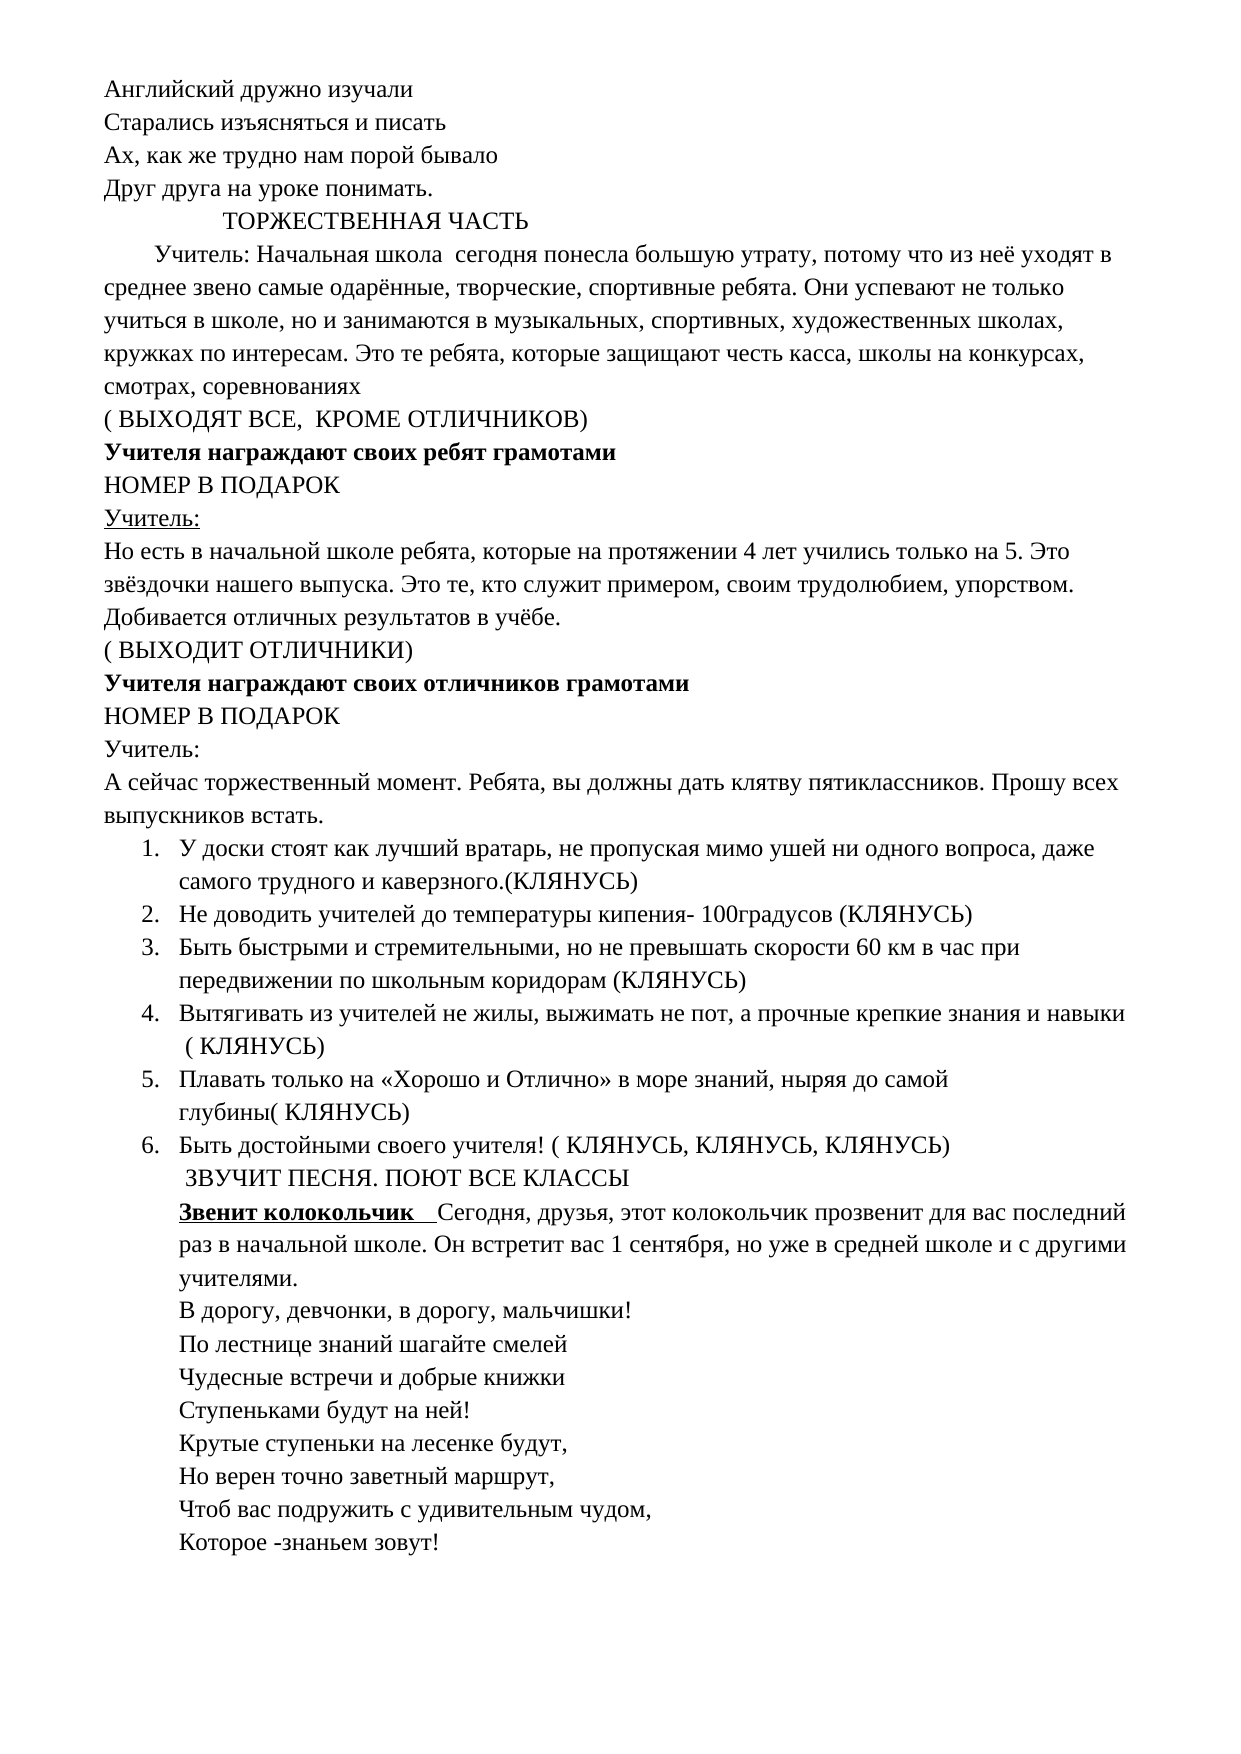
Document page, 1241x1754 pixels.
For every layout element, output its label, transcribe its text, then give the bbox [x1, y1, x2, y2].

list Вытягивать из учителей не жилы, выжимать не пот, а прочные крепкие знания и навыки [141, 998, 1152, 1027]
text Английский дружно изучали [103, 74, 1152, 103]
list Звенит колокольчик Сегодня, друзья, этот колокольчик прозвенит для вас последний раз в начальной школе. Он встретит вас 1 сентября, но уже в средней школе и с другими учителями. [178, 1197, 1152, 1291]
list Быть достойными своего учителя! ( КЛЯНУСЬ, КЛЯНУСЬ, КЛЯНУСЬ) [141, 1131, 1152, 1159]
list Не доводить учителей до температуры кипения- 100градусов (КЛЯНУСЬ) [141, 899, 1152, 928]
text Ах, как же трудно нам порой бывало [103, 140, 1152, 169]
text Но есть в начальной школе ребята, которые на протяжении 4 лет учились только на 5. Это звёздочки нашего выпуска. Это те, кто служит примером, своим трудолюбием, упорством. Добивается отличных результатов в учёбе. [103, 536, 1152, 631]
list В дорогу, девчонки, в дорогу, мальчишки! [178, 1296, 1152, 1324]
list По лестнице знаний шагайте смелей [178, 1329, 1152, 1357]
text Старались изъясняться и писать [103, 107, 1152, 136]
list ( КЛЯНУСЬ) [178, 1031, 1152, 1060]
text ( ВЫХОДЯТ ВСЕ, КРОМЕ ОТЛИЧНИКОВ) [103, 404, 1152, 433]
text Учитель: [103, 503, 1152, 532]
list Но верен точно заветный маршрут, [178, 1461, 1152, 1489]
text Друг друга на уроке понимать. [103, 173, 1152, 202]
text ( ВЫХОДИТ ОТЛИЧНИКИ) [103, 635, 1152, 664]
text НОМЕР В ПОДАРОК [103, 701, 1152, 730]
list Ступеньками будут на ней! [178, 1395, 1152, 1423]
text Учителя награждают своих ребят грамотами [103, 437, 1152, 466]
list У доски стоят как лучший вратарь, не пропуская мимо ушей ни одного вопроса, даже самого трудного и каверзного.(КЛЯНУСЬ) [141, 833, 1152, 895]
text НОМЕР В ПОДАРОК [103, 470, 1152, 499]
list Чудесные встречи и добрые книжки [178, 1362, 1152, 1390]
list Крутые ступеньки на лесенке будут, [178, 1428, 1152, 1456]
list Плавать только на «Хорошо и Отлично» в море знаний, ныряя до самой глубины( КЛЯНУСЬ) [141, 1064, 1152, 1126]
list ЗВУЧИТ ПЕСНЯ. ПОЮТ ВСЕ КЛАССЫ [178, 1163, 1152, 1192]
text А сейчас торжественный момент. Ребята, вы должны дать клятву пятиклассников. Прошу всех выпускников встать. [103, 767, 1152, 829]
list Быть быстрыми и стремительными, но не превышать скорости 60 км в час при передвижении по школьным коридорам (КЛЯНУСЬ) [141, 932, 1152, 994]
text ТОРЖЕСТВЕННАЯ ЧАСТЬ [103, 206, 1152, 235]
list Чтоб вас подружить с удивительным чудом, [178, 1494, 1152, 1522]
text Учитель: Начальная школа сегодня понесла большую утрату, потому что из неё уходят в среднее звено самые одарённые, творческие, спортивные ребята. Они успевают не только учиться в школе, но и занимаются в музыкальных, спортивных, художественных школах, кружках по интересам. Это те ребята, которые защищают честь касса, школы на конкурсах, смотрах, соревнованиях [103, 239, 1152, 400]
text Учителя награждают своих отличников грамотами [103, 668, 1152, 697]
text Учитель: [103, 734, 1152, 763]
list Которое -знаньем зовут! [178, 1527, 1152, 1556]
